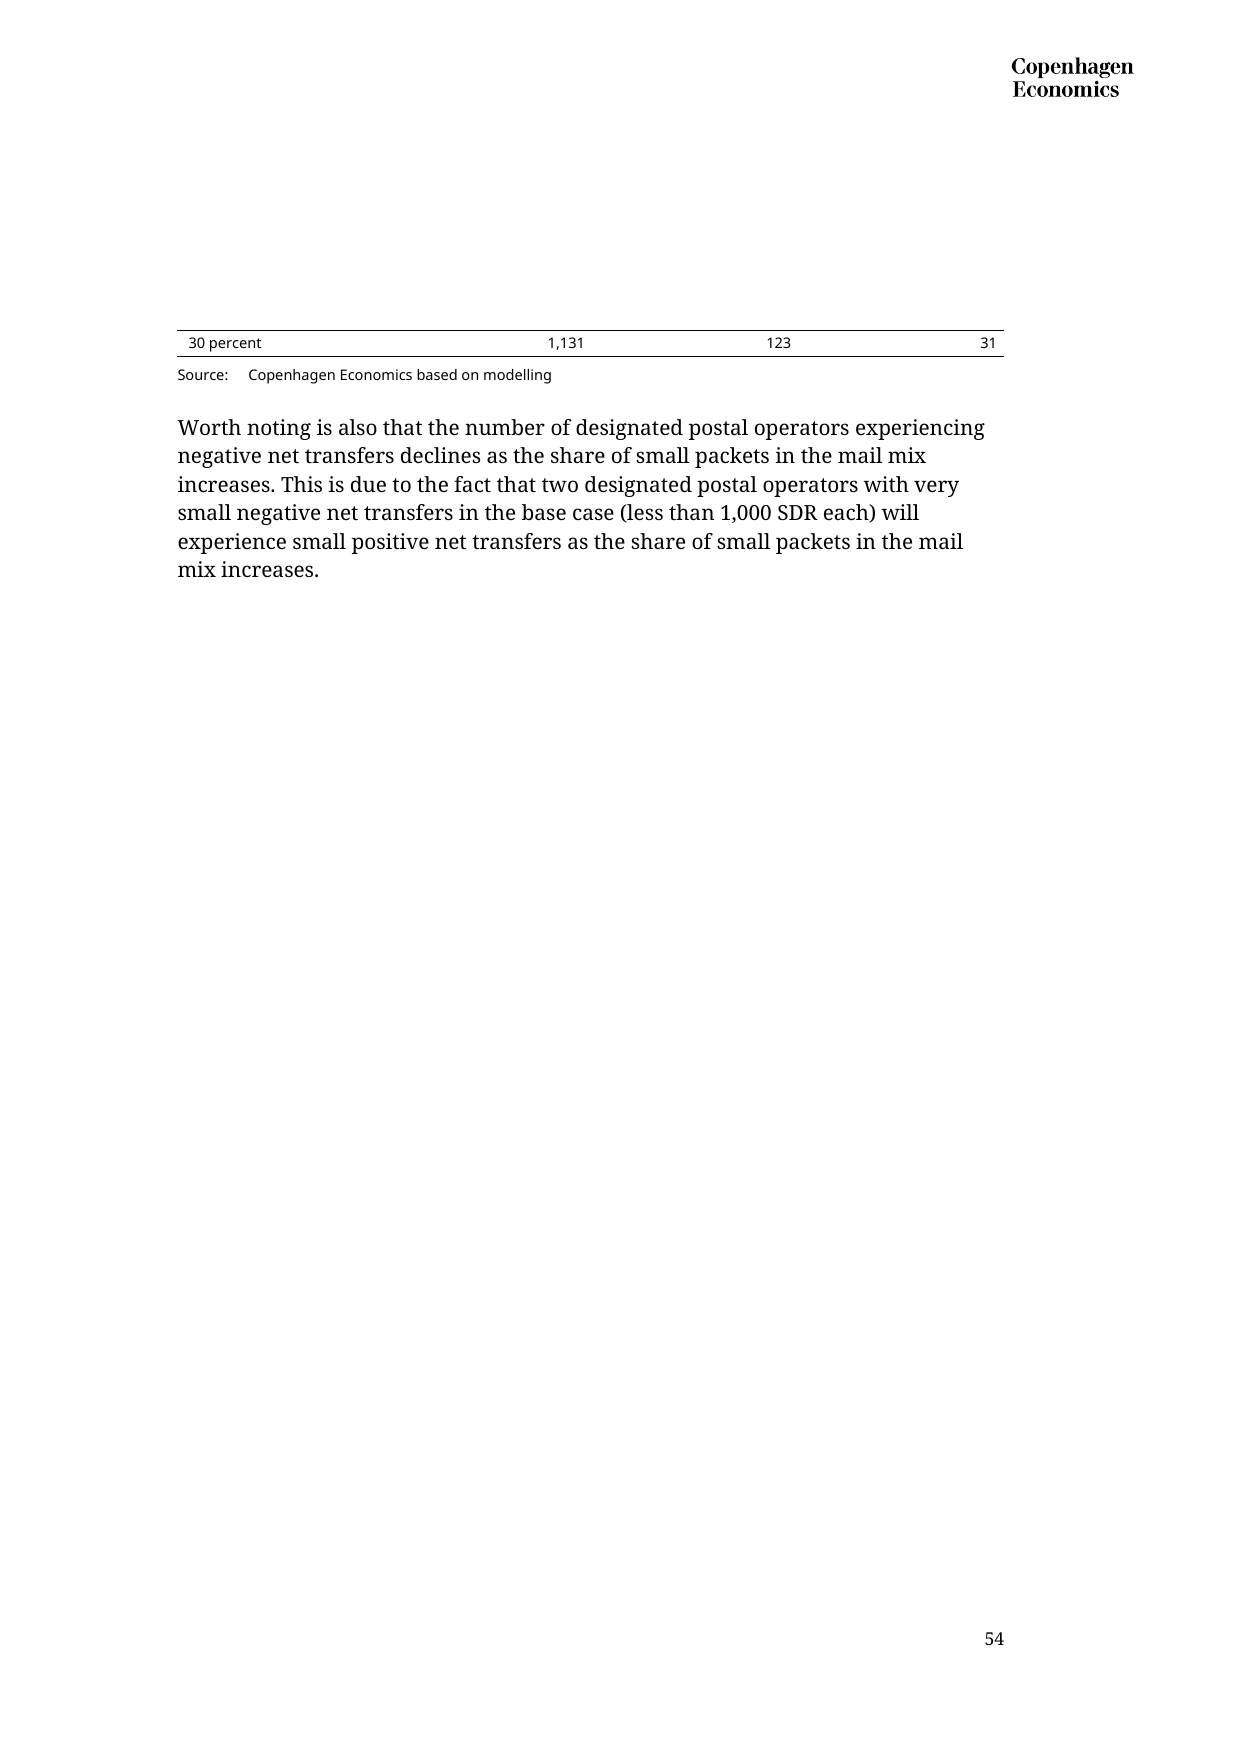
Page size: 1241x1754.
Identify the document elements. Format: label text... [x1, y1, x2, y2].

text Worth noting is also that the number of designated postal operators experiencing negative net transfers declines as the share of small packets in the mail mix increases. This is due to the fact that two designated postal operators with very small negative net transfers in the base case (less than 1,000 SDR each) will experience small positive net transfers as the share of small packets in the mail mix increases. [177, 413, 1004, 584]
table_cell Source: Copenhagen Economics based on modelling [177, 357, 1004, 384]
table_cell [177, 331, 1004, 356]
